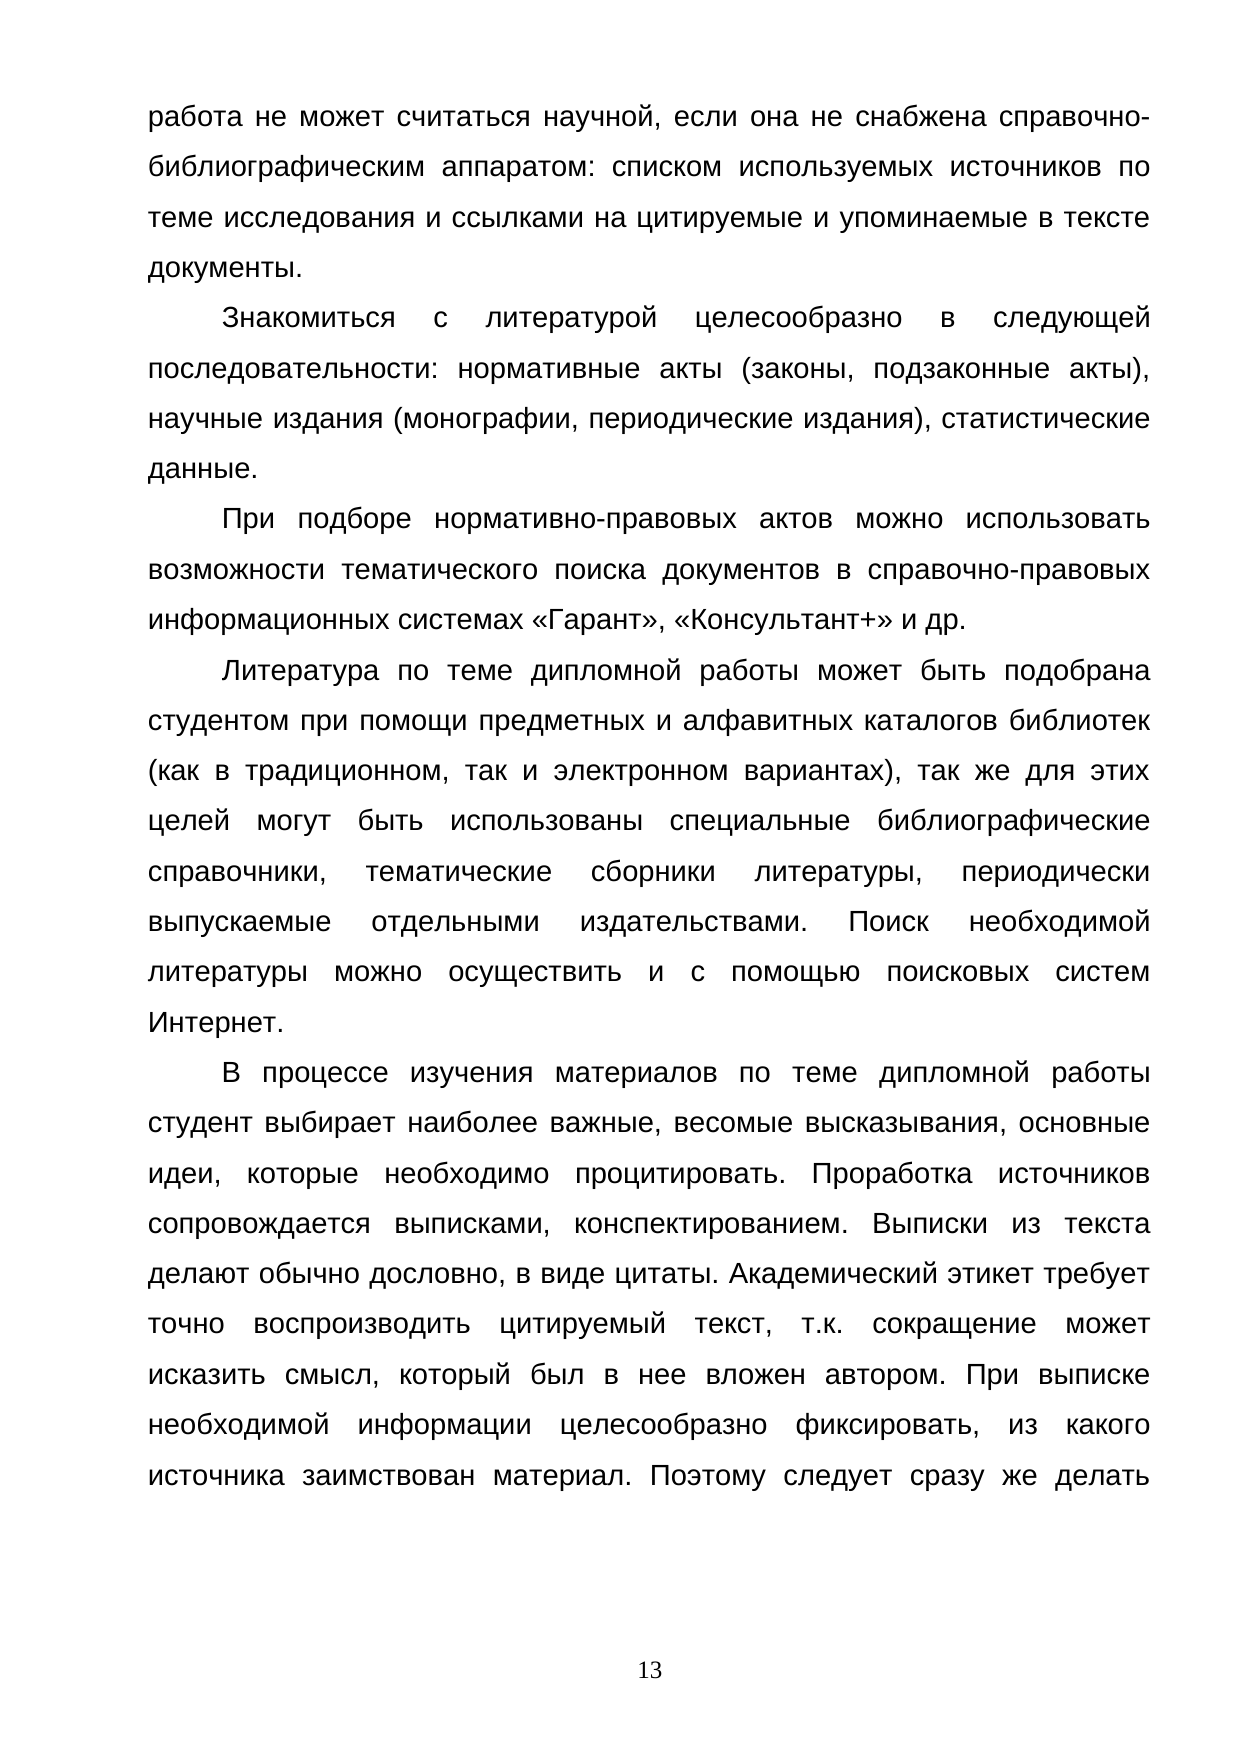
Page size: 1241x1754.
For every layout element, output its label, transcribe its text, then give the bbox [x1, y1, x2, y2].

text При подборе нормативно-правовых актов можно использовать возможности тематического поиска документов в справочно-правовых информационных системах «Гарант», «Консультант+» и др. [148, 502, 1152, 636]
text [148, 99, 1152, 283]
text Знакомиться с литературой целесообразно в следующей последовательности: нормативные акты (законы, подзаконные акты), научные издания (монографии, периодические издания), статистические данные. [148, 300, 1152, 485]
text Литература по теме дипломной работы может быть подобрана студентом при помощи предметных и алфавитных каталогов библиотек (как в традиционном, так и электронном вариантах), так же для этих целей могут быть использованы специальные библиографические справочники, тематические сборники литературы, периодически выпускаемые отдельными издательствами. Поиск необходимой литературы можно осуществить и с помощью поисковых систем Интернет. [148, 652, 1152, 1038]
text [148, 1055, 1152, 1491]
